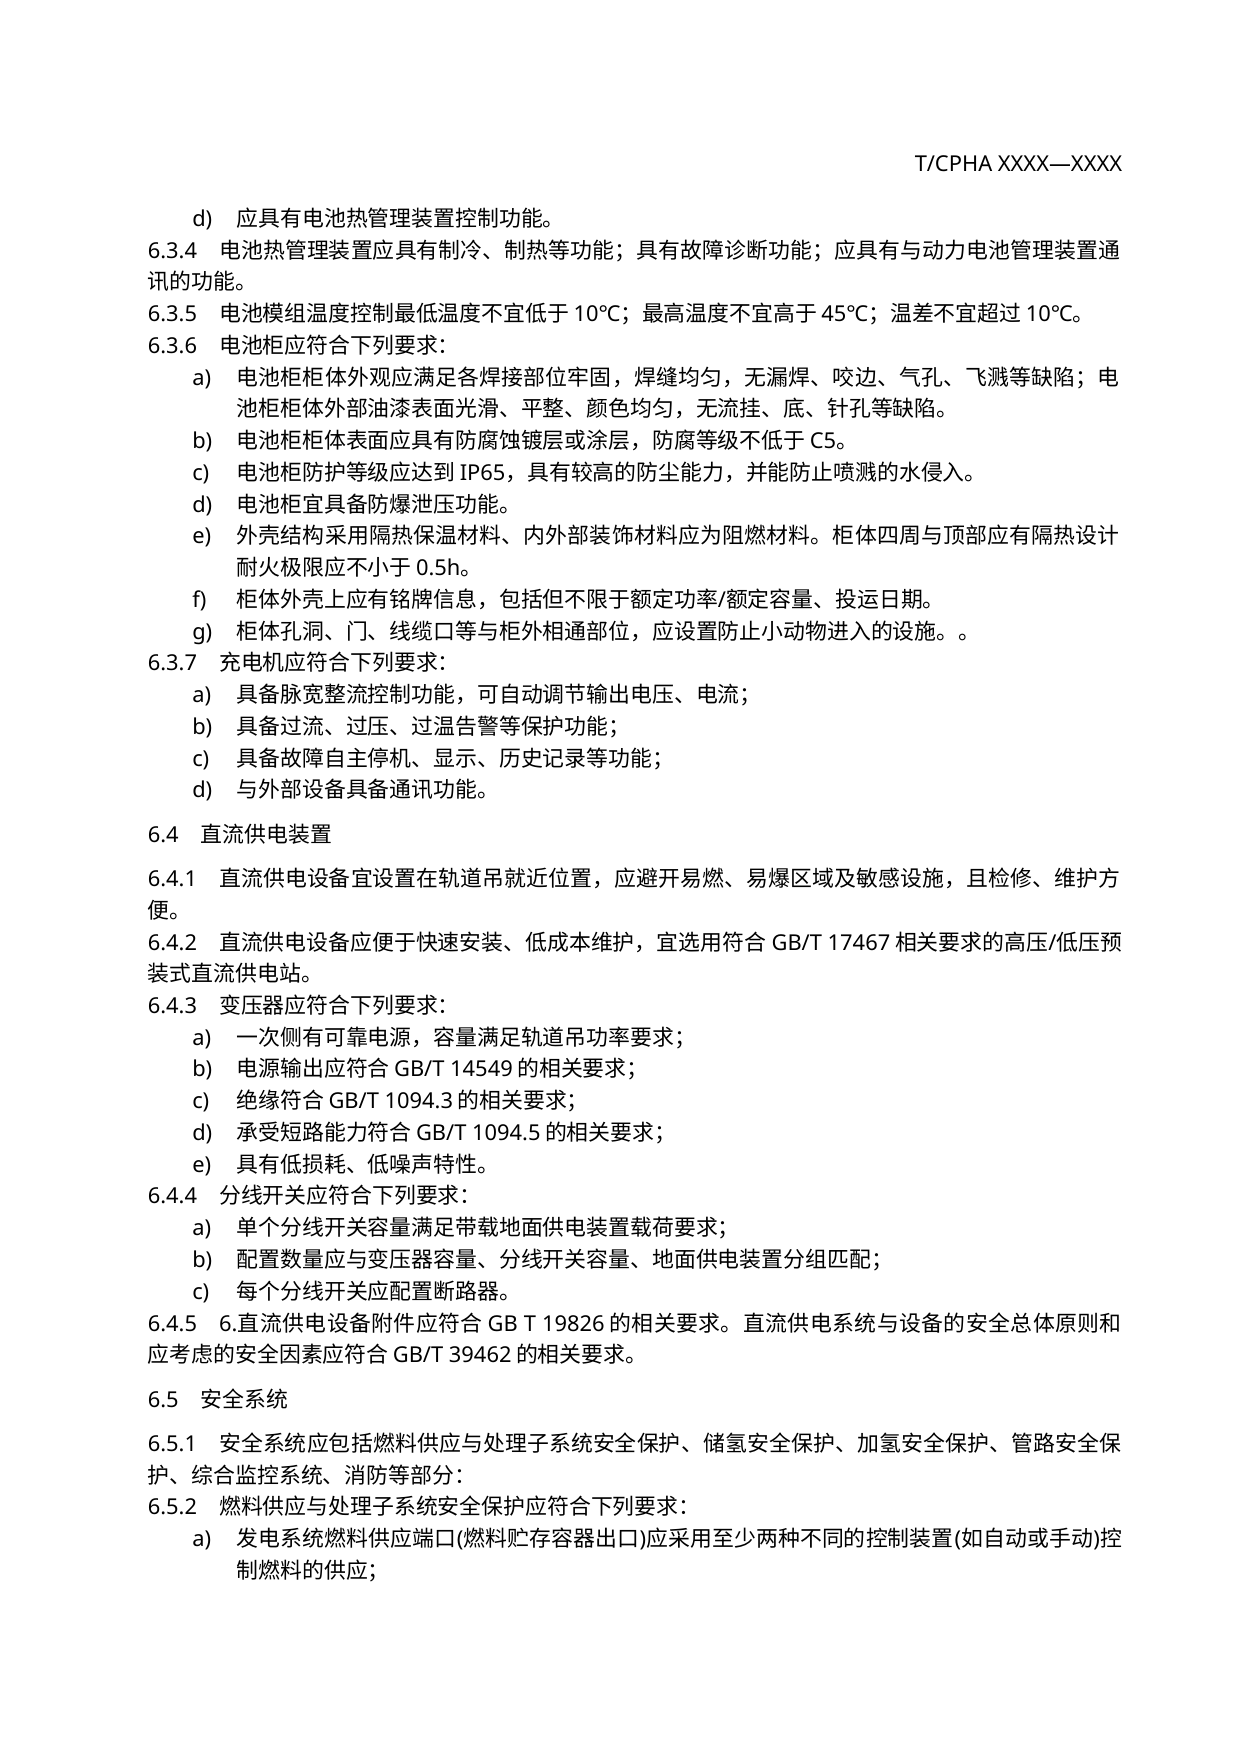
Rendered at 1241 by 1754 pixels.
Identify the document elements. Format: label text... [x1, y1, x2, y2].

text 电池柜柜体表面应具有防腐蚀镀层或涂层，防腐等级不低于C5。 [192, 423, 1122, 455]
text 电池柜防护等级应达到IP65，具有较高的防尘能力，‌并能防止喷溅的水侵入。 [192, 455, 1122, 487]
text 电源输出应符合GB/T 14549的相关要求； [192, 1051, 1122, 1083]
list 具备脉宽整流控制功能，可自动调节输出电压、电流； [192, 677, 1122, 709]
text 直流供电装置 [148, 817, 1122, 848]
text 变压器应符合下列要求： [148, 988, 1122, 1020]
text 6.直流供电设备附件应符合GB T 19826的相关要求。直流供电系统与设备的安全总体原则和应考虑的安全因素应符合GB/T 39462的相关要求。 [148, 1306, 1122, 1369]
text 分线开关应符合下列要求： [148, 1178, 1122, 1210]
list 发电系统燃料供应端口(燃料贮存容器出口)应采用至少两种不同的控制装置(如自动或手动)控制燃料的供应； [192, 1521, 1122, 1584]
text 充电机应符合下列要求： [148, 645, 1122, 677]
text 配置数量应与变压器容量、分线开关容量、地面供电装置分组匹配； [192, 1242, 1122, 1274]
text 具备故障自主停机、显示、历史记录等功能； [192, 741, 1122, 772]
text 具备过流、过压、过温告警等保护功能； [192, 709, 1122, 741]
text 安全系统应包括燃料供应与处理子系统安全保护、储氢安全保护、加氢安全保护、管路安全保护、综合监控系统、消防等部分： [148, 1426, 1122, 1489]
text 直流供电设备宜设置在轨道吊就近位置，应避开易燃、易爆区域及敏感设施，且检修、维护方便。 [148, 861, 1122, 924]
text 每个分线开关应配置断路器。 [192, 1274, 1122, 1306]
list 单个分线开关容量满足带载地面供电装置载荷要求； [192, 1210, 1122, 1242]
text 安全系统 [148, 1382, 1122, 1413]
list 一次侧有可靠电源，容量满足轨道吊功率要求； [192, 1020, 1122, 1051]
text 电池热管理装置应具有制冷、制热等功能；具有故障诊断功能；应具有与动力电池管理装置通讯的功能。 [148, 233, 1122, 296]
text 电池柜宜具备防爆泄压功能。 [192, 487, 1122, 518]
text 应具有电池热管理装置控制功能。 [192, 201, 1122, 233]
text 电池模组温度控制最低温度不宜低于10℃；最高温度不宜高于45℃；温差不宜超过10℃。 [148, 296, 1122, 328]
text 绝缘符合GB/T 1094.3的相关要求； [192, 1083, 1122, 1115]
list 电池柜柜体外观应满足各焊接部位牢固，焊缝均匀，无漏焊、咬边、气孔、飞溅等缺陷；电池柜柜体外部油漆表面光滑、平整、颜色均匀，无流挂、底、针孔等缺陷。 [192, 359, 1122, 423]
text 柜体外壳上应有铭牌信息，包括但不限于额定功率/额定容量、投运日期。 [192, 582, 1122, 614]
text 柜体孔洞、门、线缆口等与柜外相通部位，应设置防止小动物进入的设施。。 [192, 614, 1122, 645]
text 电池柜应符合下列要求： [148, 328, 1122, 359]
text 具有低损耗、低噪声特性。 [192, 1147, 1122, 1178]
text 外壳结构采用隔热保温材料、内外部装饰材料应为阻燃材料。柜体四周与顶部应有隔热设计，耐火极限应不小于0.5h。 [192, 518, 1122, 582]
text 承受短路能力符合GB/T 1094.5的相关要求； [192, 1115, 1122, 1147]
text 燃料供应与处理子系统安全保护应符合下列要求： [148, 1489, 1122, 1521]
text 与外部设备具备通讯功能。 [192, 772, 1122, 804]
text 直流供电设备应便于快速安装、低成本维护，宜选用符合GB/T 17467相关要求的高压/低压预装式直流供电站。 [148, 924, 1122, 988]
